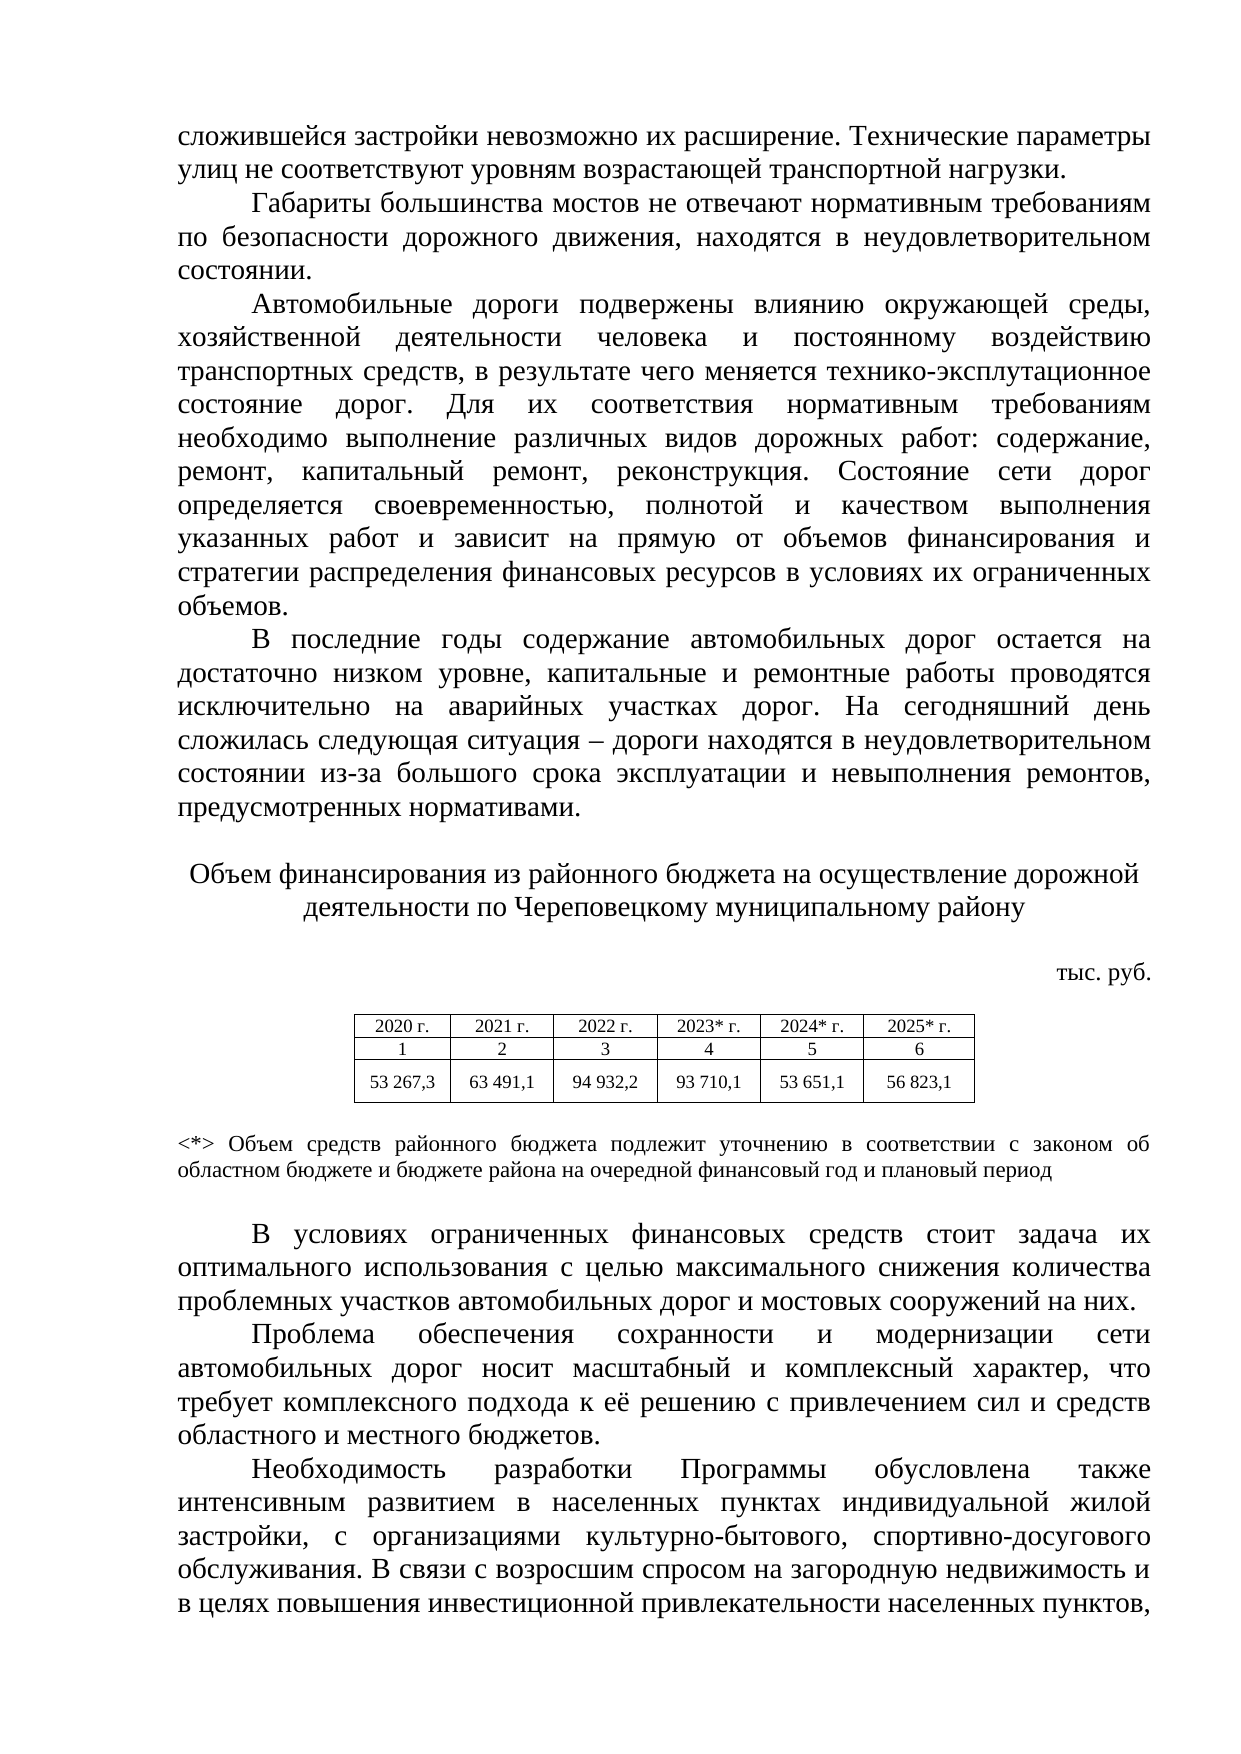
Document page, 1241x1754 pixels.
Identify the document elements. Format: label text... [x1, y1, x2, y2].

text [177, 118, 1152, 185]
text Объем финансирования из районного бюджета на осуществление дорожной деятельности по Череповецкому муниципальному району [177, 856, 1152, 923]
table_cell 53 267,3 [355, 1060, 450, 1102]
table_cell 1 [355, 1038, 450, 1059]
table_header 2020 г. [355, 1015, 450, 1037]
text Автомобильные дороги подвержены влиянию окружающей среды, хозяйственной деятельности человека и постоянному воздействию транспортных средств, в результате чего меняется технико-эксплутационное состояние дорог. Для их соответствия нормативным требованиям необходимо выполнение различных видов дорожных работ: содержание, ремонт, капитальный ремонт, реконструкция. Состояние сети дорог определяется своевременностью, полнотой и качеством выполнения указанных работ и зависит на прямую от объемов финансирования и стратегии распределения финансовых ресурсов в условиях их ограниченных объемов. [177, 286, 1152, 621]
table_cell 56 823,1 [864, 1060, 974, 1102]
table_cell 63 491,1 [451, 1060, 553, 1102]
table_cell 93 710,1 [658, 1060, 760, 1102]
table_cell 6 [864, 1038, 974, 1059]
table_header 2025* г. [864, 1015, 974, 1037]
text <*> Объем средств районного бюджета подлежит уточнению в соответствии с законом об областном бюджете и бюджете района на очередной финансовый год и плановый период [177, 1130, 1152, 1182]
table_header 2022 г. [554, 1015, 657, 1037]
text Проблема обеспечения сохранности и модернизации сети автомобильных дорог носит масштабный и комплексный характер, что требует комплексного подхода к её решению с привлечением сил и средств областного и местного бюджетов. [177, 1317, 1152, 1451]
table_cell 94 932,2 [554, 1060, 657, 1102]
table_header 2023* г. [658, 1015, 760, 1037]
table_cell 2 [451, 1038, 553, 1059]
table_cell 53 651,1 [761, 1060, 863, 1102]
table_cell 5 [761, 1038, 863, 1059]
text В последние годы содержание автомобильных дорог остается на достаточно низком уровне, капитальные и ремонтные работы проводятся исключительно на аварийных участках дорог. На сегодняшний день сложилась следующая ситуация – дороги находятся в неудовлетворительном состоянии из-за большого срока эксплуатации и невыполнения ремонтов, предусмотренных нормативами. [177, 621, 1152, 822]
text Габариты большинства мостов не отвечают нормативным требованиям по безопасности дорожного движения, находятся в неудовлетворительном состоянии. [177, 185, 1152, 286]
table_cell 4 [658, 1038, 760, 1059]
table_header 2024* г. [761, 1015, 863, 1037]
table_header 2021 г. [451, 1015, 553, 1037]
text В условиях ограниченных финансовых средств стоит задача их оптимального использования с целью максимального снижения количества проблемных участков автомобильных дорог и мостовых сооружений на них. [177, 1216, 1152, 1317]
table_cell 3 [554, 1038, 657, 1059]
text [177, 1451, 1152, 1618]
text тыс. руб. [177, 957, 1152, 985]
